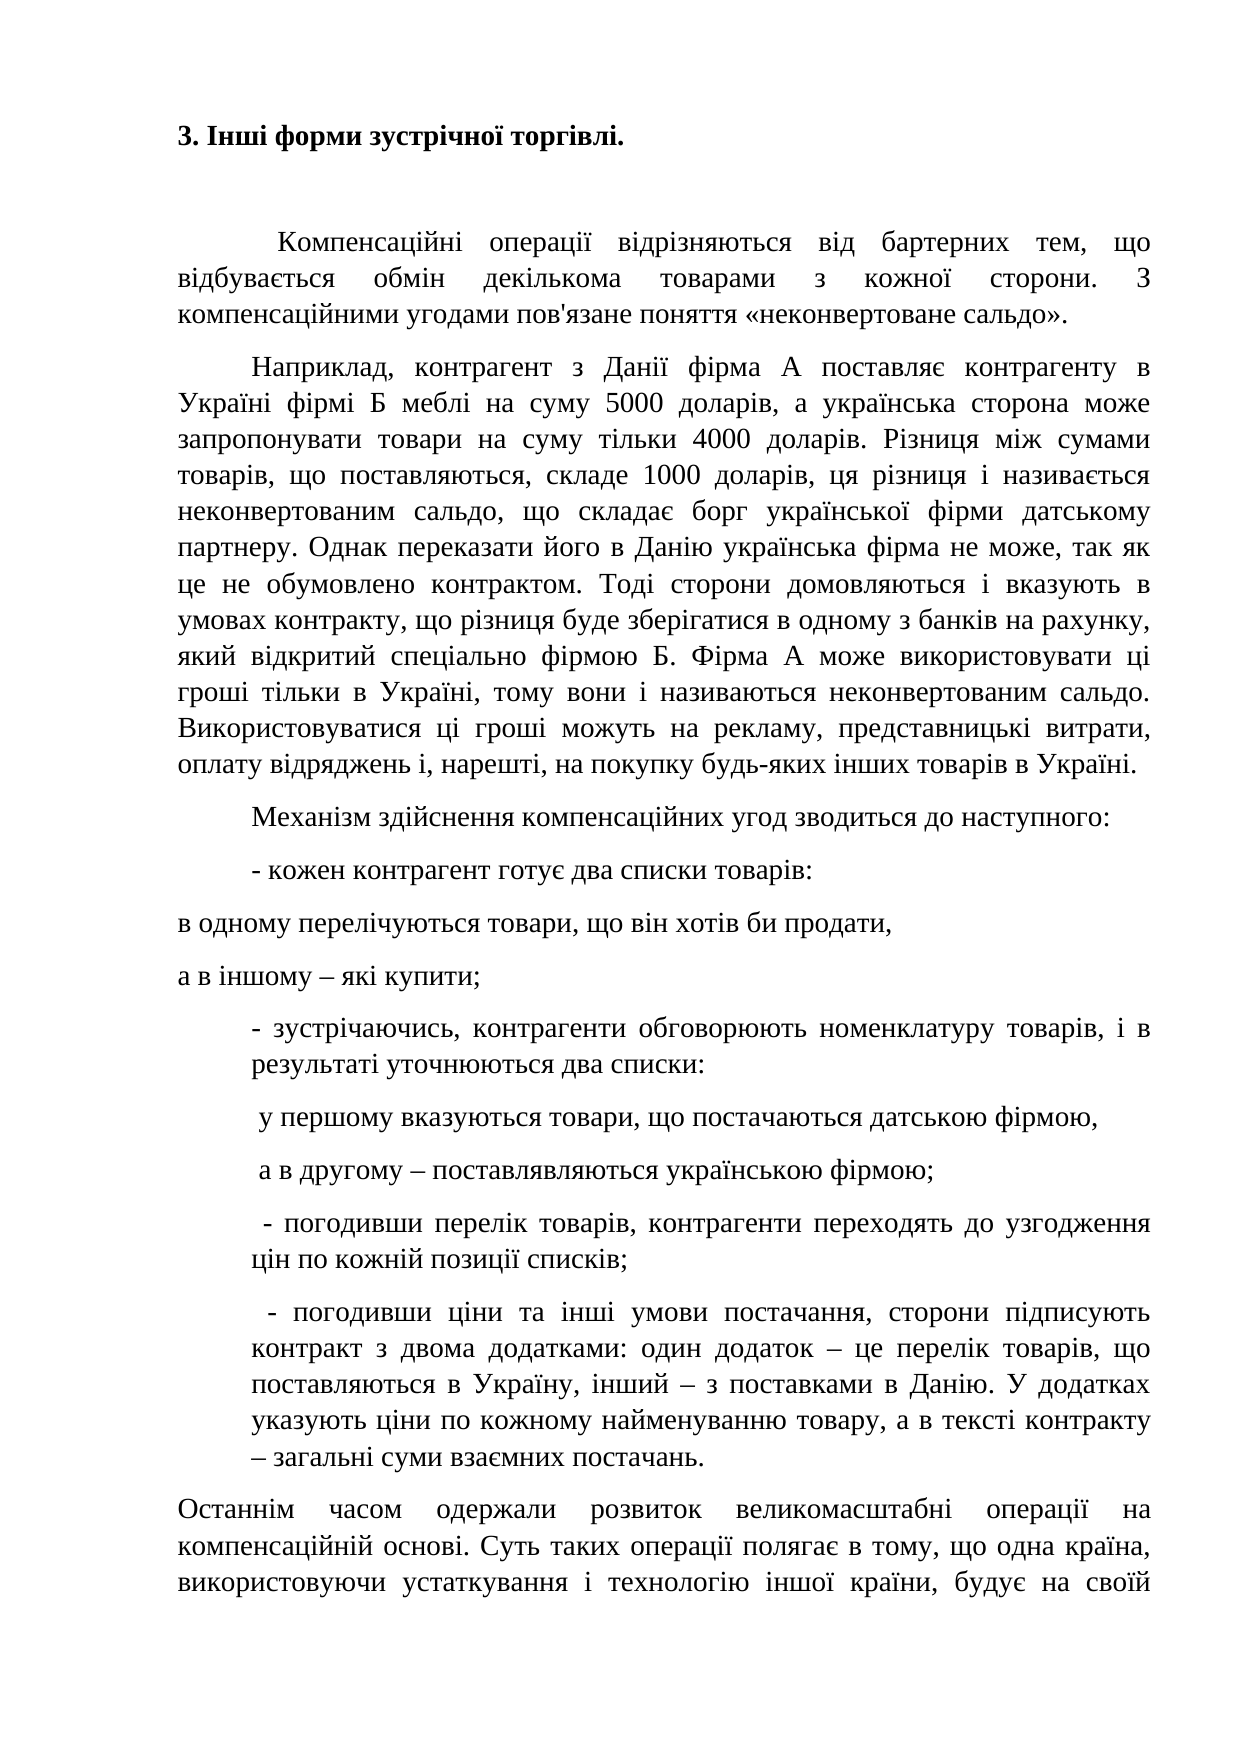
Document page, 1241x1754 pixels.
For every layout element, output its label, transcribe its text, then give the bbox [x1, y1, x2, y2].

text 3. Інші форми зустрічної торгівлі. [177, 118, 1152, 152]
text а в іншому – які купити; [177, 958, 1152, 991]
text - погодивши перелік товарів, контрагенти переходять до узгодження цін по кожній позиції списків; [251, 1205, 1152, 1275]
text Механізм здійснення компенсаційних угод зводиться до наступного: [177, 799, 1152, 833]
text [177, 1491, 1152, 1597]
text - кожен контрагент готує два списки товарів: [177, 852, 1152, 886]
text Компенсаційні операції відрізняються від бартерних тем, що відбувається обмін декількома товарами з кожної сторони. З компенсаційними угодами пов'язане поняття «неконвертоване сальдо». [177, 224, 1152, 329]
text Наприклад, контрагент з Данії фірма А поставляє контрагенту в Україні фірмі Б меблі на суму 5000 доларів, а українська сторона може запропонувати товари на суму тільки 4000 доларів. Різниця між сумами товарів, що поставляються, складе 1000 доларів, ця різниця і називається неконвертованим сальдо, що складає борг української фірми датському партнеру. Однак переказати його в Данію українська фірма не може, так як це не обумовлено контрактом. Тоді сторони домовляються і вказують в умовах контракту, що різниця буде зберігатися в одному з банків на рахунку, який відкритий спеціально фірмою Б. Фірма А може використовувати ці гроші тільки в Україні, тому вони і називаються неконвертованим сальдо. Використовуватися ці гроші можуть на рекламу, представницькі витрати, оплату відряджень і, нарешті, на покупку будь-яких інших товарів в Україні. [177, 349, 1152, 780]
text - зустрічаючись, контрагенти обговорюють номенклатуру товарів, і в результаті уточнюються два списки: [251, 1011, 1152, 1080]
text у першому вказуються товари, що постачаються датською фірмою, [251, 1099, 1152, 1133]
text а в другому – поставлявляються українською фірмою; [251, 1152, 1152, 1186]
text в одному перелічуються товари, що він хотів би продати, [177, 905, 1152, 938]
text - погодивши ціни та інші умови постачання, сторони підписують контракт з двома додатками: один додаток – це перелік товарів, що поставляються в Україну, інший – з поставками в Данію. У додатках указують ціни по кожному найменуванню товару, а в тексті контракту – загальні суми взаємних постачань. [251, 1294, 1152, 1472]
